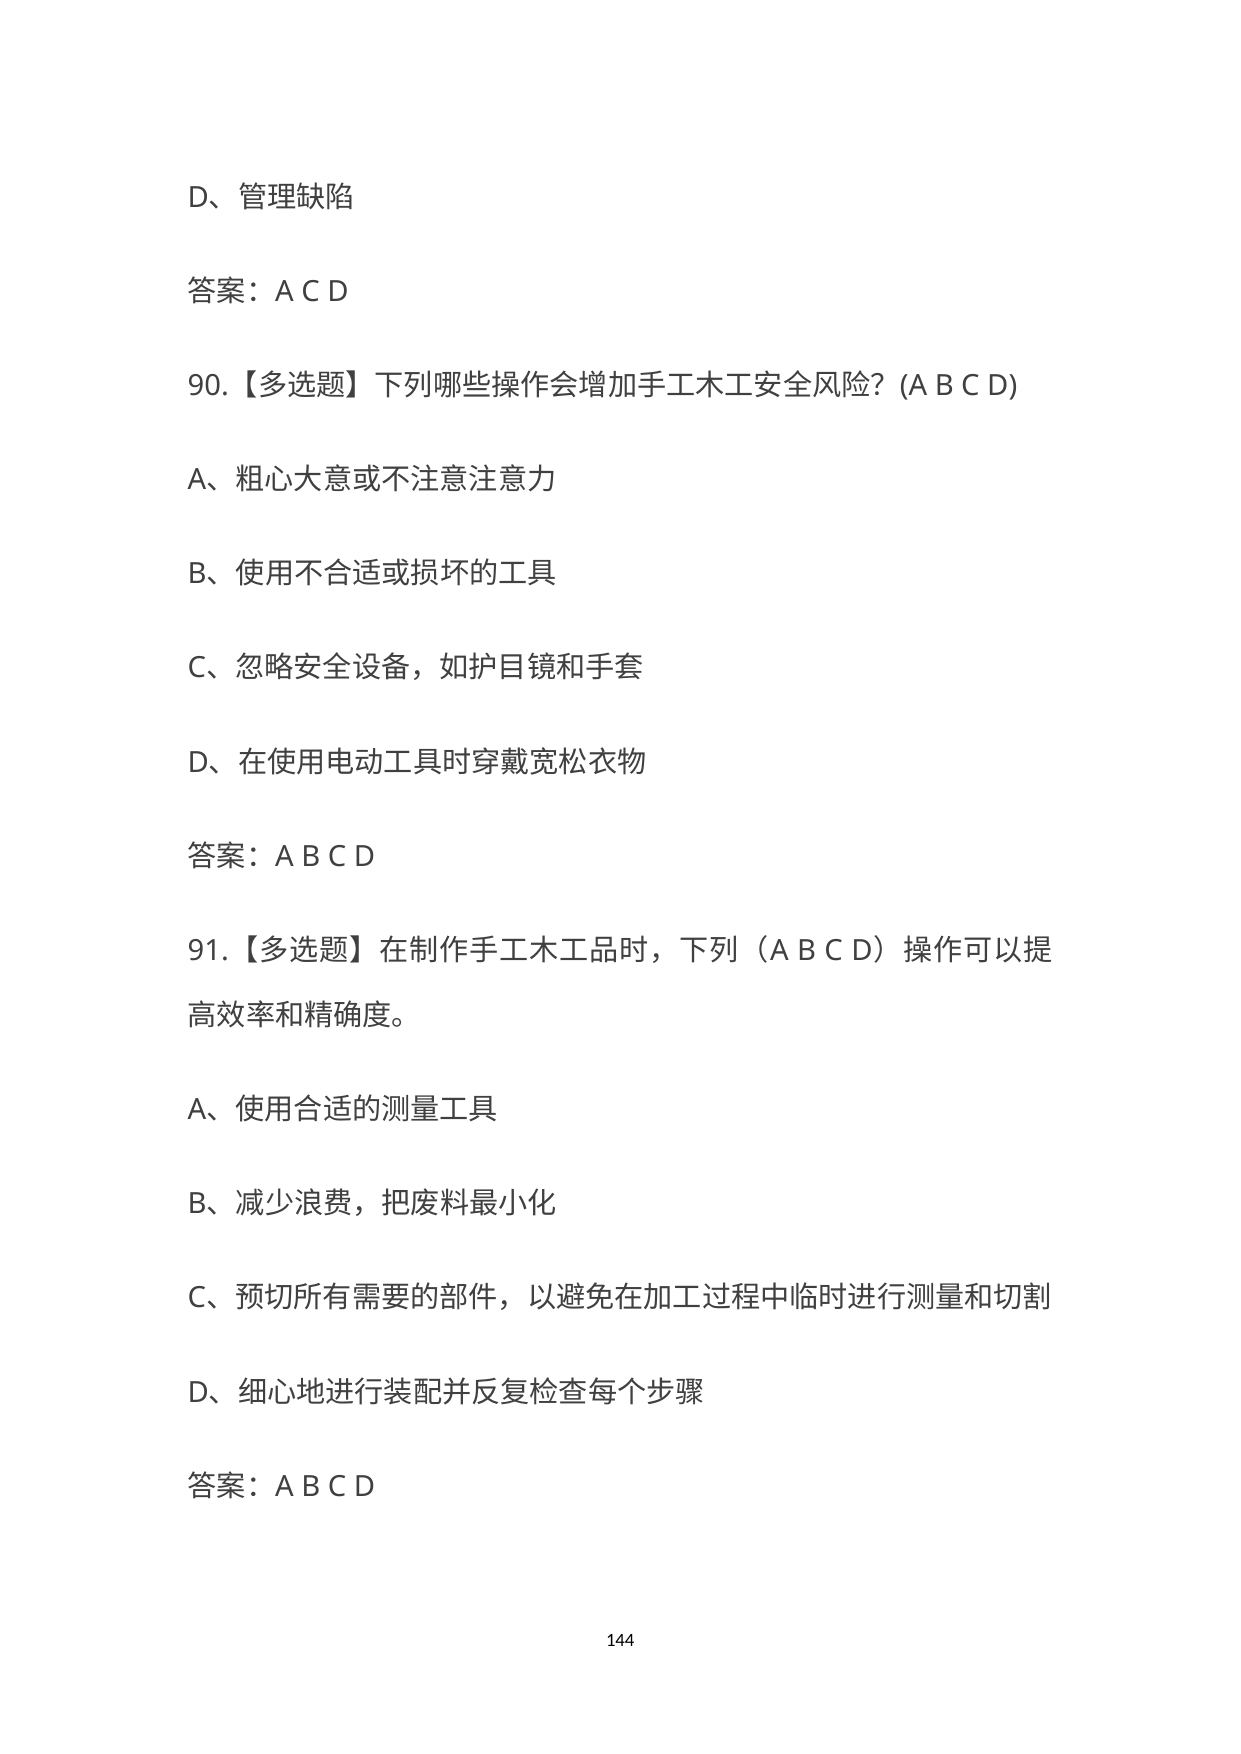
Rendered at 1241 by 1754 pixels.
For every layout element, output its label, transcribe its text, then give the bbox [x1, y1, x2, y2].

text C、忽略安全设备，如护目镜和手套 [187, 633, 1053, 698]
text D、细心地进行装配并反复检查每个步骤 [187, 1357, 1053, 1422]
text A、使用合适的测量工具 [187, 1074, 1053, 1139]
text D、管理缺陷 [187, 162, 1053, 227]
text A、粗心大意或不注意注意力 [187, 444, 1053, 509]
text 90.【多选题】下列哪些操作会增加手工木工安全风险？(A B C D) [187, 350, 1053, 415]
text C、预切所有需要的部件，以避免在加工过程中临时进行测量和切割 [187, 1263, 1053, 1328]
text B、减少浪费，把废料最小化 [187, 1169, 1053, 1234]
text D、在使用电动工具时穿戴宽松衣物 [187, 727, 1053, 792]
text 答案：A B C D [187, 1451, 1053, 1516]
text 答案：A C D [187, 256, 1053, 321]
text B、使用不合适或损坏的工具 [187, 539, 1053, 604]
text 答案：A B C D [187, 821, 1053, 886]
text 91.【多选题】在制作手工木工品时，下列（A B C D）操作可以提高效率和精确度。 [187, 915, 1053, 1045]
